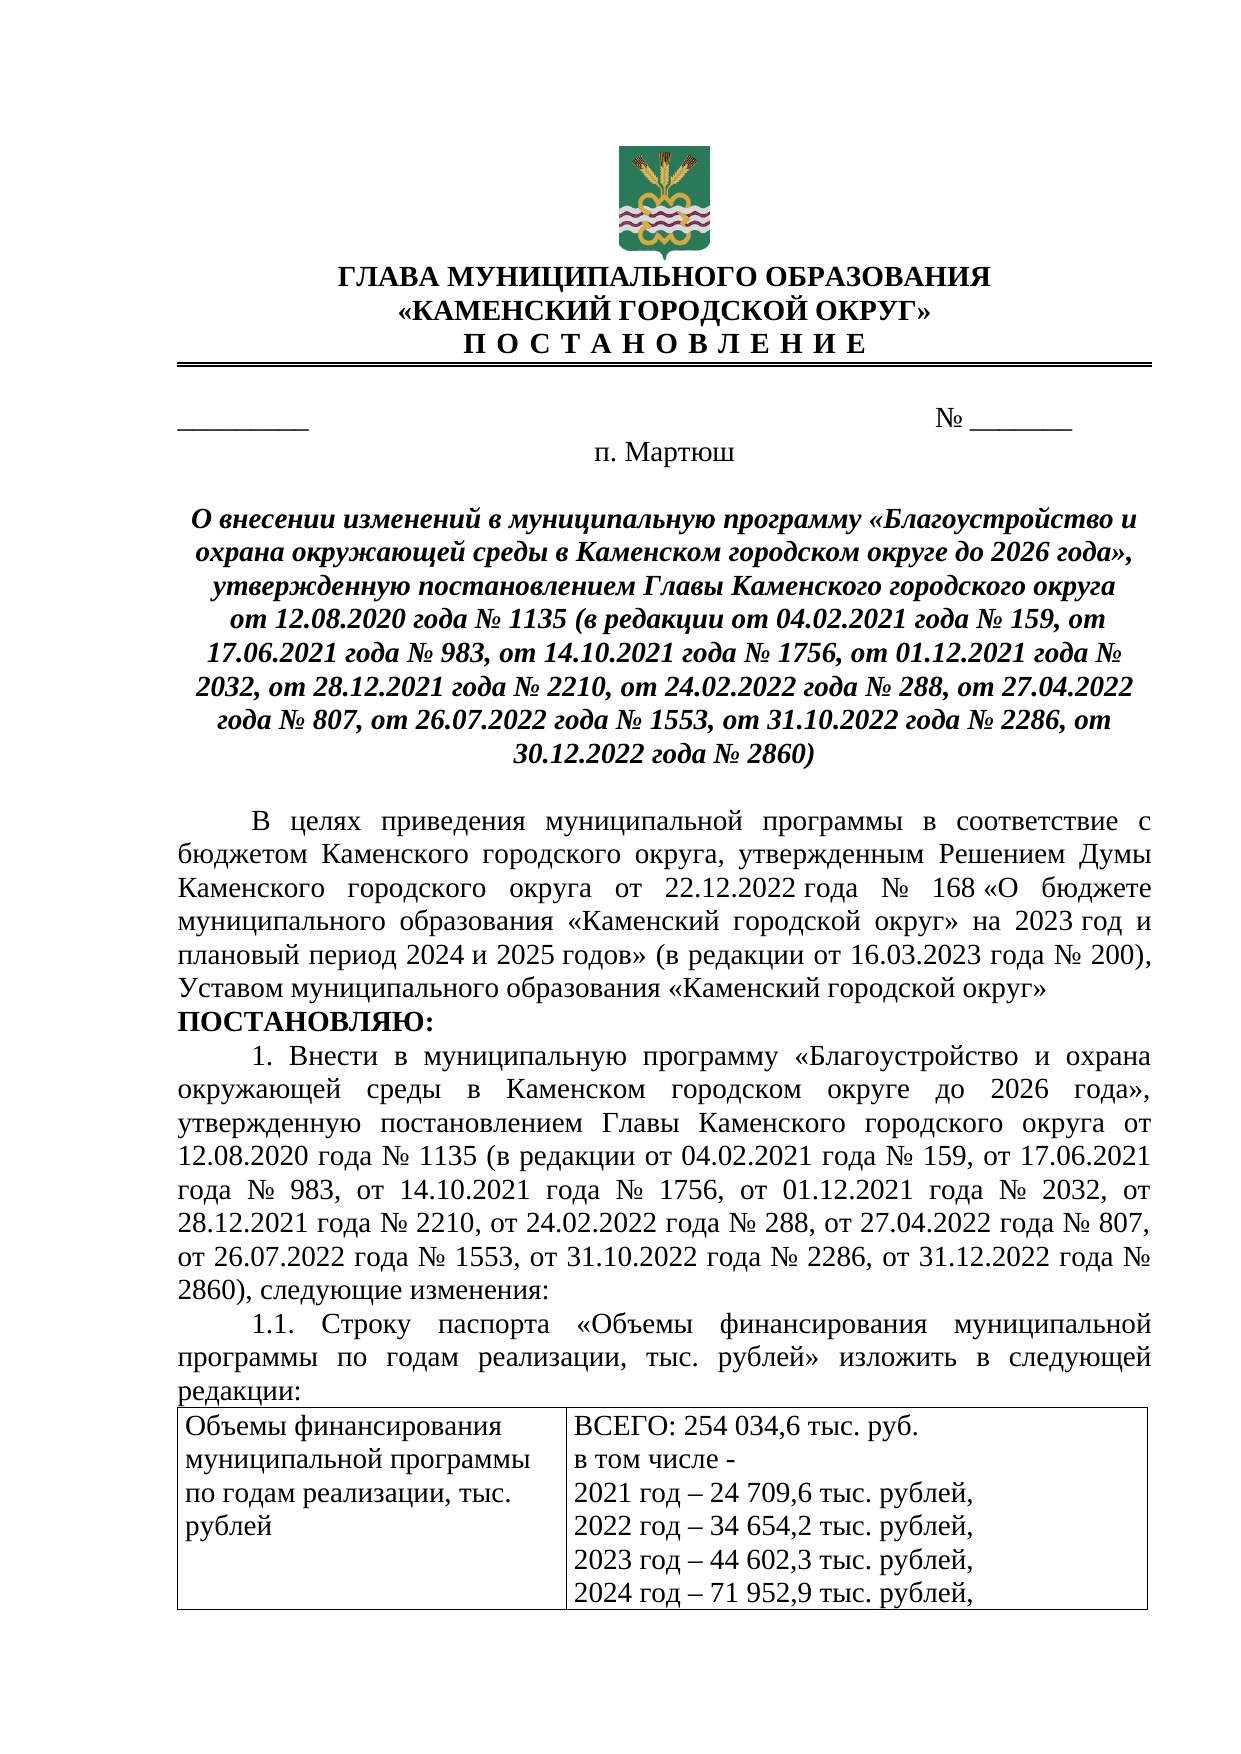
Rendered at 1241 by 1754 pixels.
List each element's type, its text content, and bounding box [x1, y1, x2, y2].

text ГЛАВА МУНИЦИПАЛЬНОГО ОБРАЗОВАНИЯ [177, 259, 1152, 293]
text ПОСТАНОВЛЕНИЕ [177, 326, 1152, 362]
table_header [178, 1408, 566, 1609]
text от 12.08.2020 года № 1135 (в редакции от 04.02.2021 года № 159, от 17.06.2021 года № 983, от 14.10.2021 года № 1756, от 01.12.2021 года № 2032, от 28.12.2021 года № 2210, от 24.02.2022 года № 288, от 27.04.2022 года № 807, от 26.07.2022 года № 1553, от 31.10.2022 года № 2286, от 30.12.2022 года № 2860) [177, 602, 1152, 769]
text п. Мартюш [177, 434, 1152, 467]
text _________ № _______ [177, 400, 1152, 434]
text ПОСТАНОВЛЯЮ: [177, 1004, 1152, 1038]
picture [619, 146, 710, 260]
text В целях приведения муниципальной программы в соответствие с бюджетом Каменского городского округа, утвержденным Решением Думы Каменского городского округа от 22.12.2022 года № 168 «О бюджете муниципального образования «Каменский городской округ» на 2023 год и плановый период 2024 и 2025 годов» (в редакции от 16.03.2023 года № 200), Уставом муниципального образования «Каменский городской округ» [177, 803, 1152, 870]
text 1.1. Строку паспорта «Объемы финансирования муниципальной программы по годам реализации, тыс. рублей» изложить в следующей редакции: [177, 1306, 1152, 1407]
text О внесении изменений в муниципальную программу «Благоустройство и охрана окружающей среды в Каменском городском округе до 2026 года», утвержденную постановлением Главы Каменского городского округа [177, 501, 1152, 602]
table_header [567, 1408, 1147, 1609]
text В целях приведения муниципальной программы в соответствие с бюджетом Каменского городского округа, утвержденным Решением Думы Каменского городского округа от 22.12.2022 года № 168 «О бюджете муниципального образования «Каменский городской округ» на 2023 год и плановый период 2024 и 2025 годов» (в редакции от 16.03.2023 года № 200), Уставом муниципального образования «Каменский городской округ» [177, 937, 1152, 1004]
text «КАМЕНСКИЙ ГОРОДСКОЙ ОКРУГ» [177, 293, 1152, 326]
text 1. Внести в муниципальную программу «Благоустройство и охрана окружающей среды в Каменском городском округе до 2026 года», утвержденную постановлением Главы Каменского городского округа от 12.08.2020 года № 1135 (в редакции от 04.02.2021 года № 159, от 17.06.2021 года № 983, от 14.10.2021 года № 1756, от 01.12.2021 года № 2032, от 28.12.2021 года № 2210, от 24.02.2022 года № 288, от 27.04.2022 года № 807, от 26.07.2022 года № 1553, от 31.10.2022 года № 2286, от 31.12.2022 года № 2860), следующие изменения: [177, 1038, 1152, 1306]
